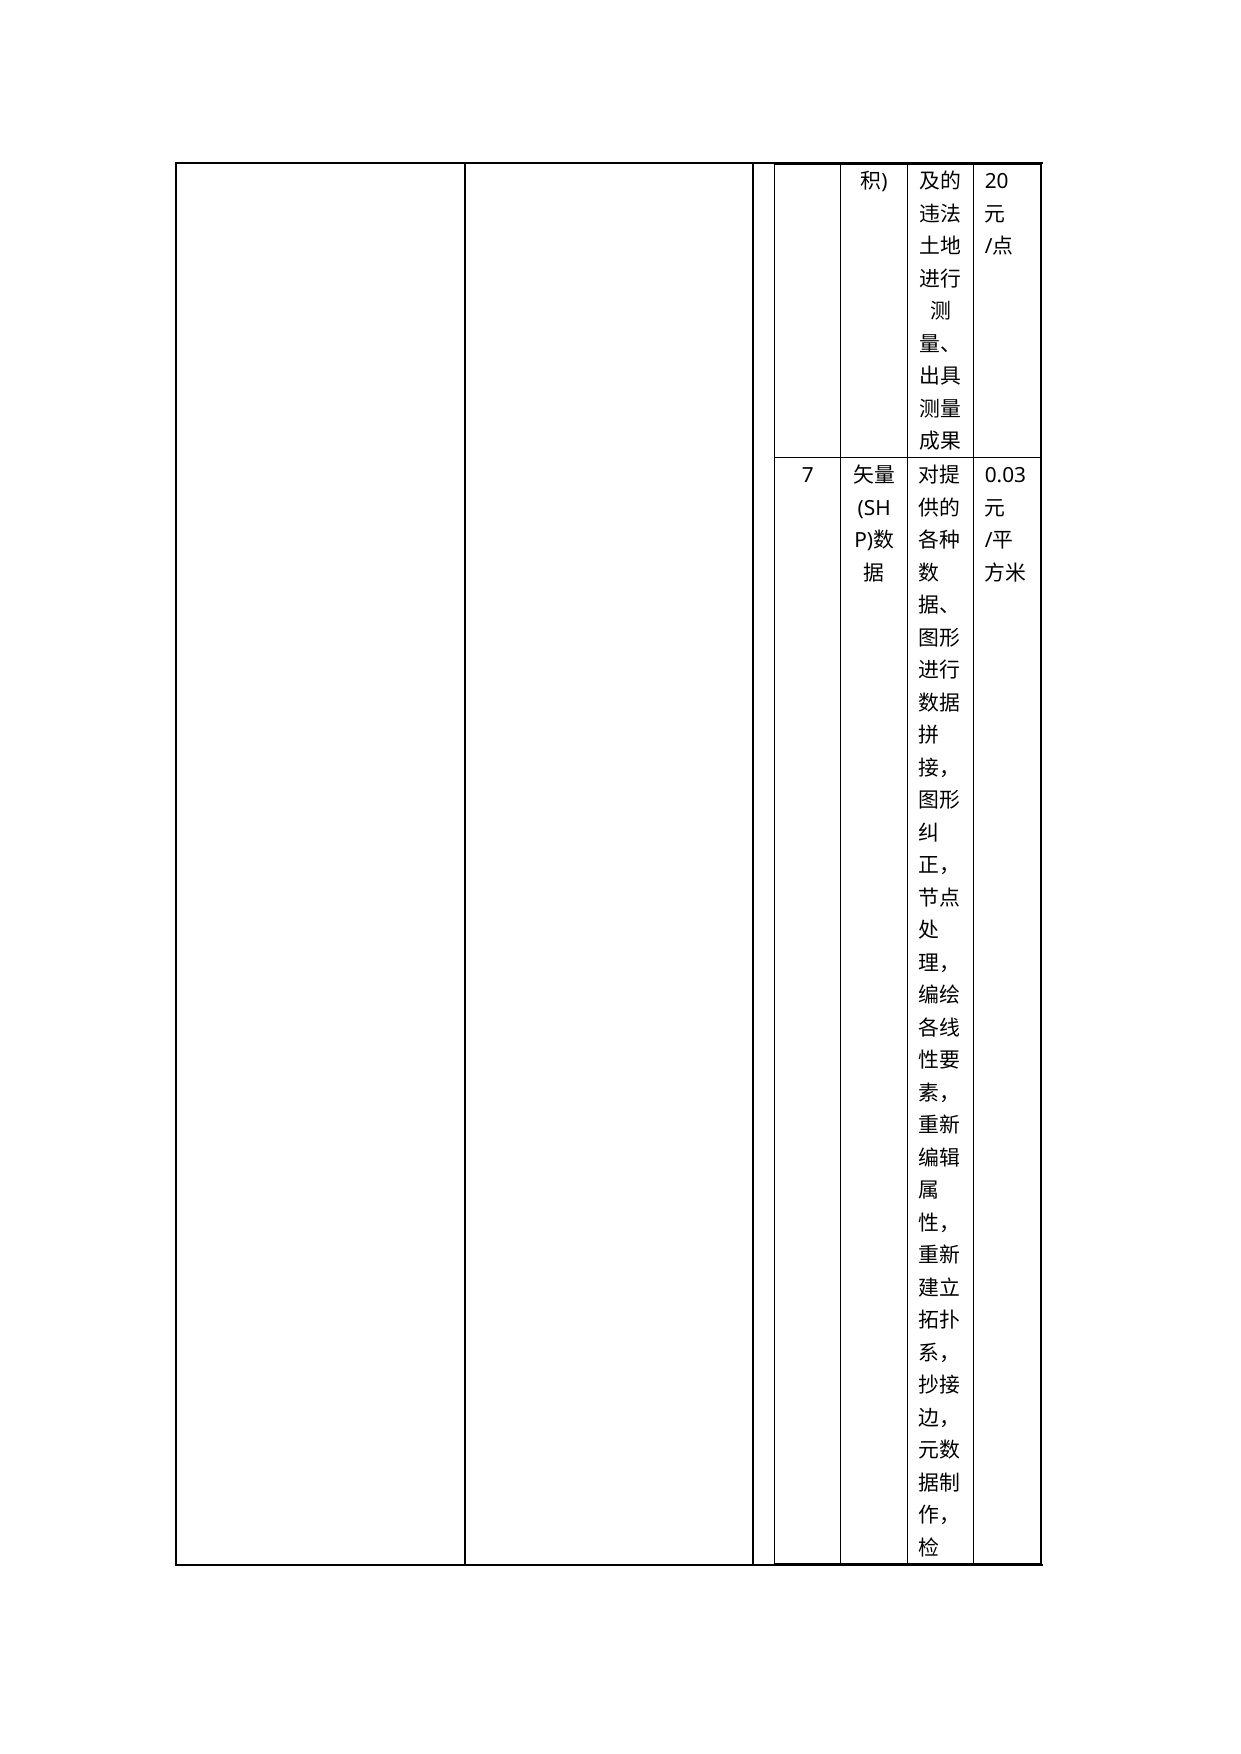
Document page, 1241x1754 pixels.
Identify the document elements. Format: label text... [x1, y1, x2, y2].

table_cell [841, 458, 907, 1563]
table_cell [974, 458, 1040, 1563]
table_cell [908, 165, 973, 457]
table_cell 1 [466, 164, 752, 1564]
table_cell [177, 164, 464, 1564]
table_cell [775, 458, 840, 1563]
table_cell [775, 165, 840, 457]
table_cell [908, 458, 973, 1563]
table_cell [841, 165, 907, 457]
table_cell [974, 165, 1040, 457]
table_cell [754, 164, 774, 1564]
